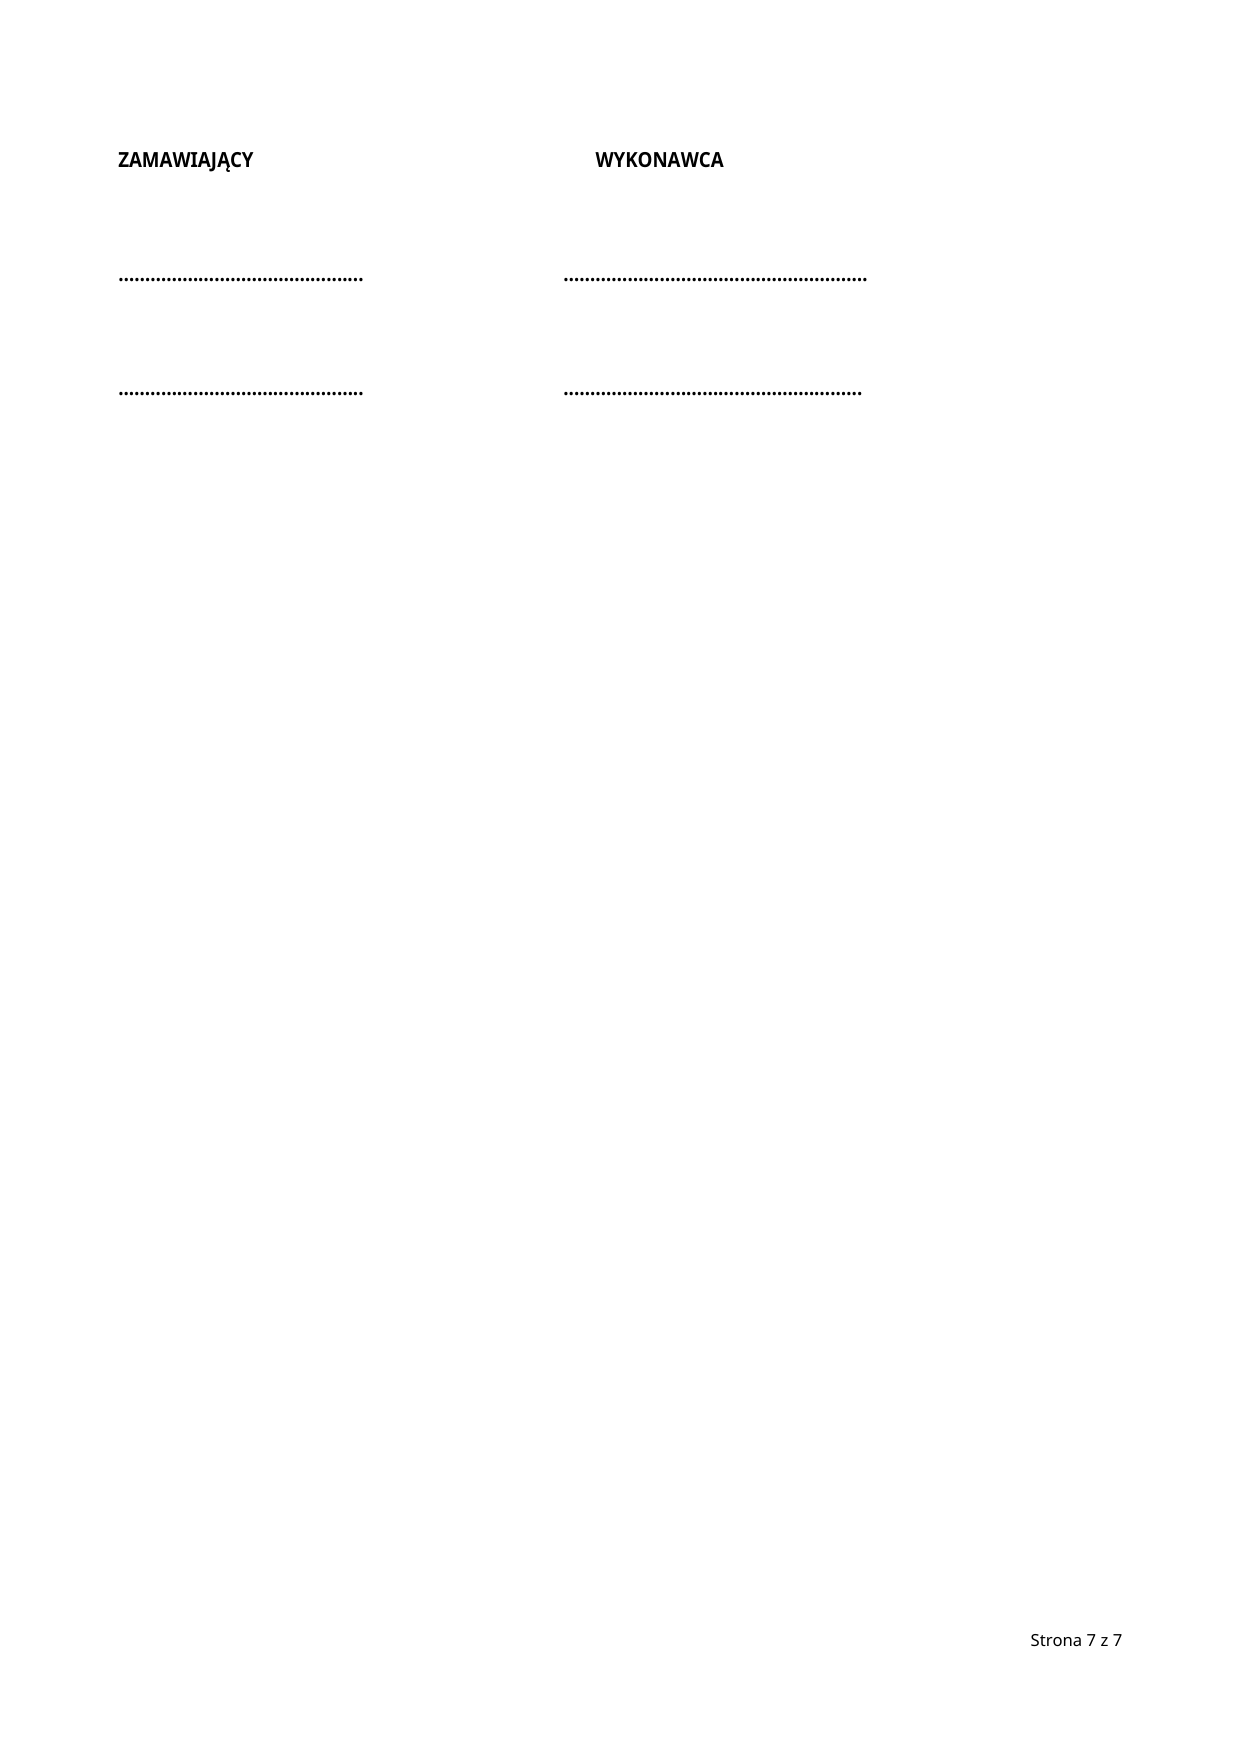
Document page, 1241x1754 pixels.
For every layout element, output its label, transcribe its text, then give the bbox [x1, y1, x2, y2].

text ..…………………………………….. ..………………………………………….….. [118, 373, 1122, 401]
text …………………………………....... ………………………………………………… [118, 259, 1122, 288]
text ZAMAWIAJĄCY WYKONAWCA [118, 146, 1122, 174]
